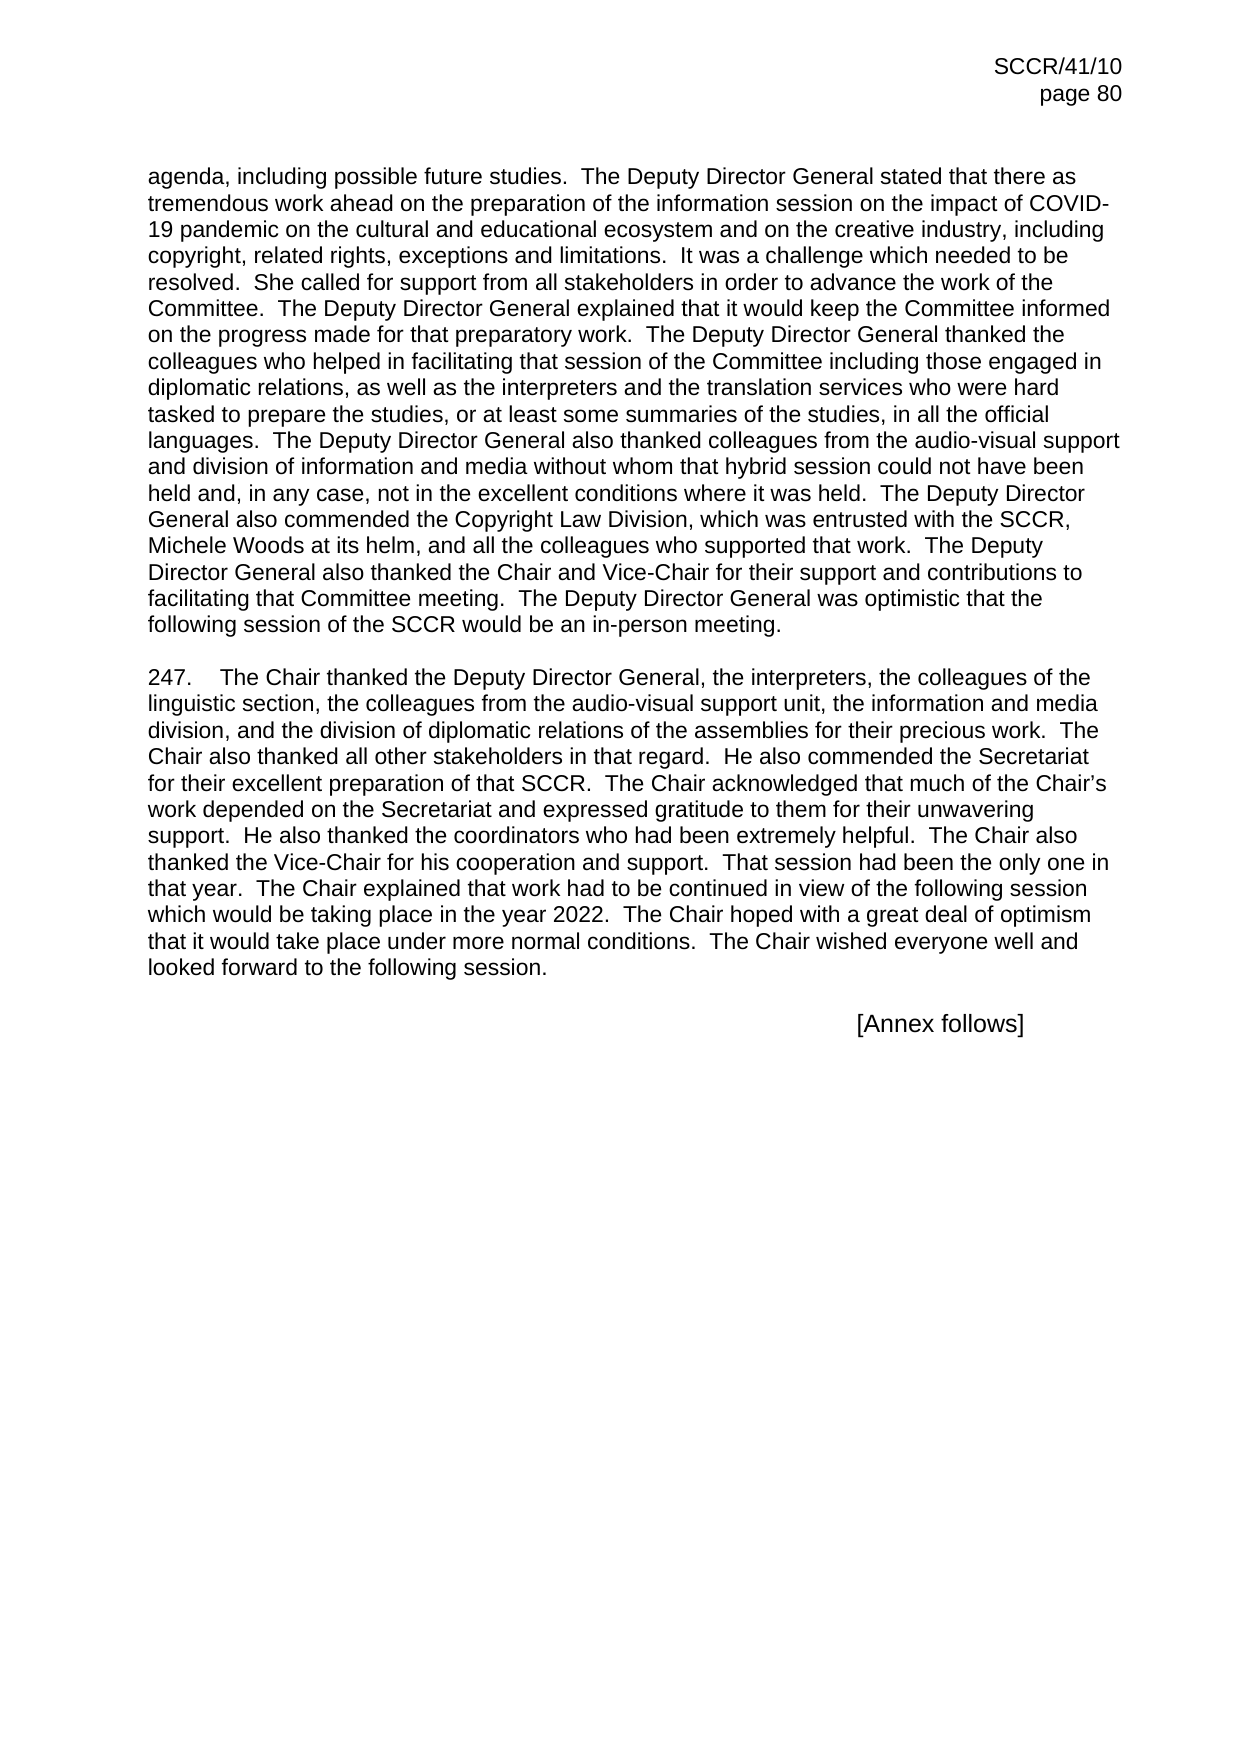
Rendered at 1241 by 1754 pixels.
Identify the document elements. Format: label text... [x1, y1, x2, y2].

text [Annex follows] [797, 1009, 1122, 1038]
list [148, 163, 1122, 638]
list The Chair thanked the Deputy Director General, the interpreters, the colleagues of the linguistic section, the colleagues from the audio-visual support unit, the information and media division, and the division of diplomatic relations of the assemblies for their precious work. The Chair also thanked all other stakeholders in that regard. He also commended the Secretariat for their excellent preparation of that SCCR. The Chair acknowledged that much of the Chair’s work depended on the Secretariat and expressed gratitude to them for their unwavering support. He also thanked the coordinators who had been extremely helpful. The Chair also thanked the Vice-Chair for his cooperation and support. That session had been the only one in that year. The Chair explained that work had to be continued in view of the following session which would be taking place in the year 2022. The Chair hoped with a great deal of optimism that it would take place under more normal conditions. The Chair wished everyone well and looked forward to the following session. [148, 664, 1122, 980]
